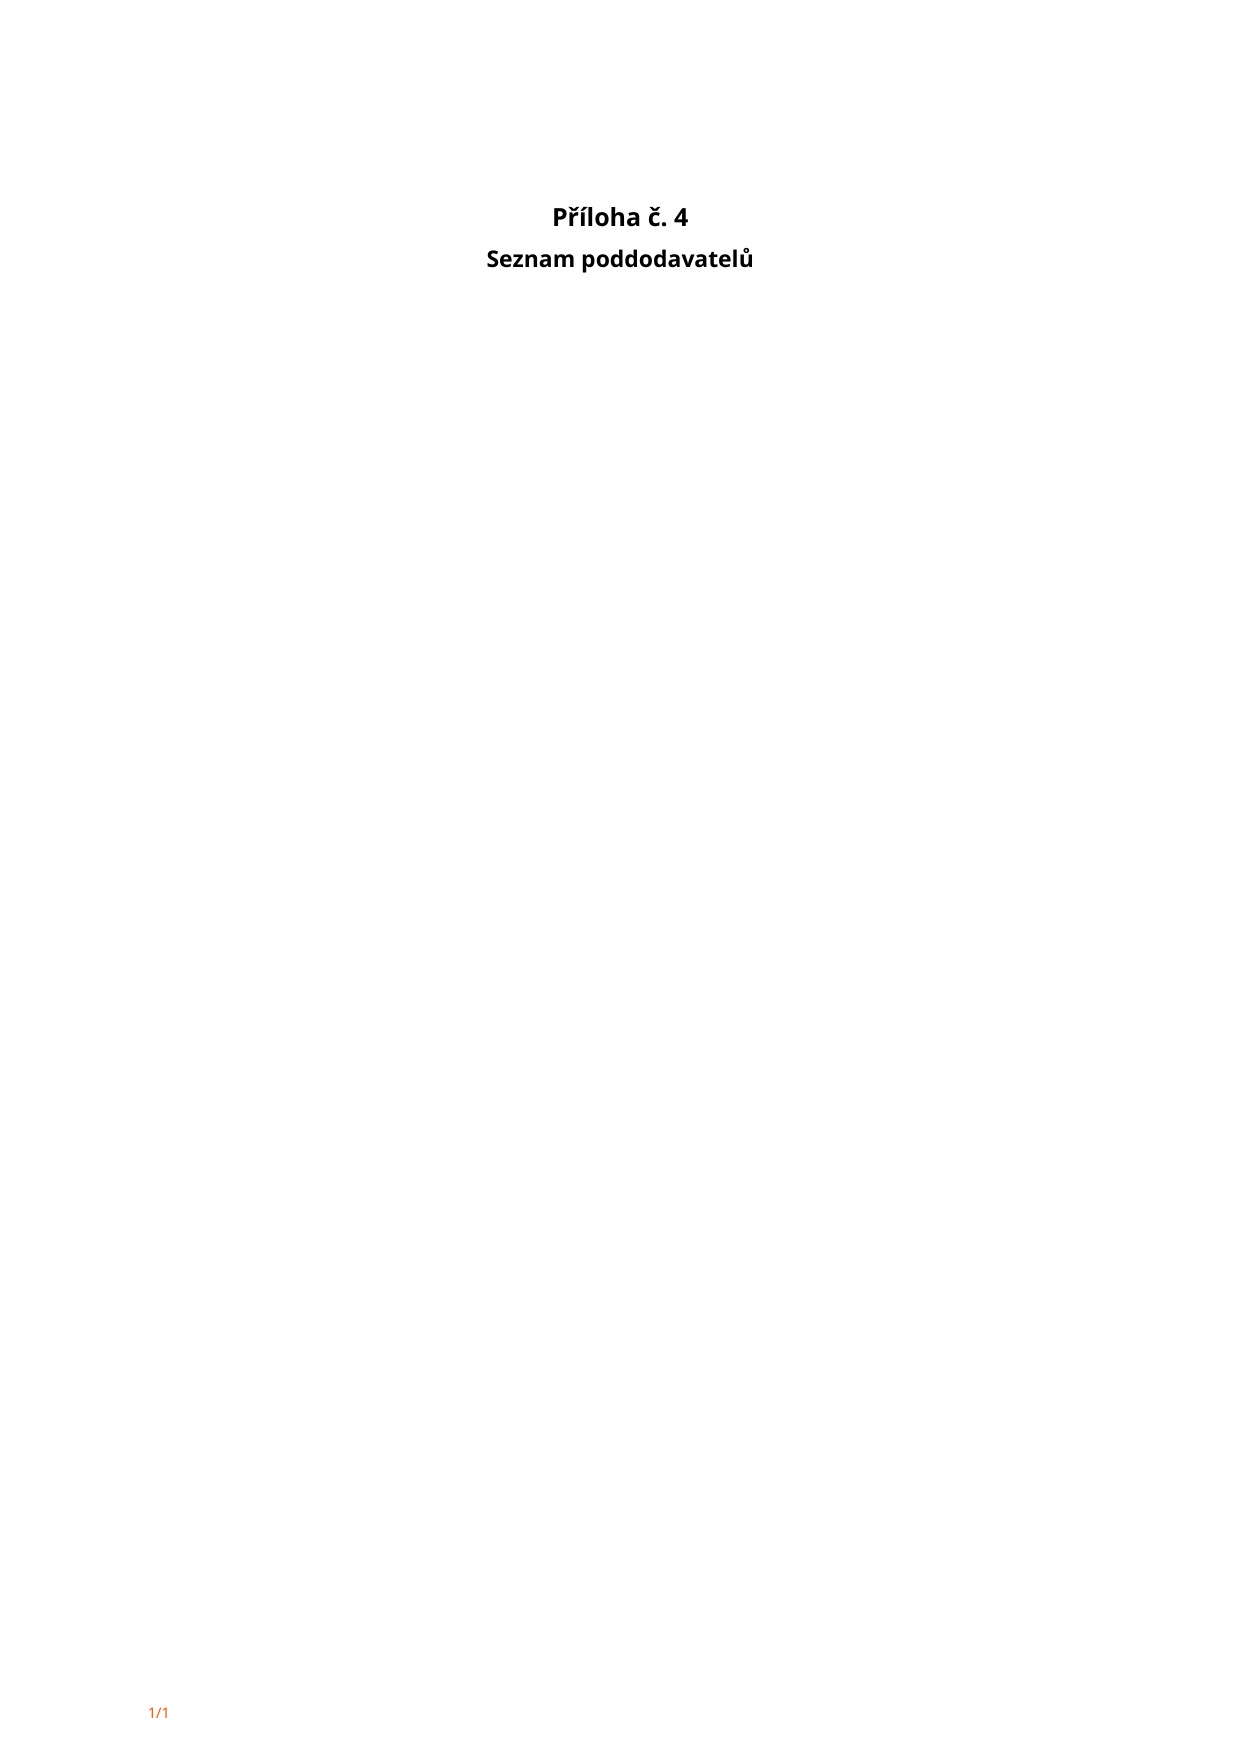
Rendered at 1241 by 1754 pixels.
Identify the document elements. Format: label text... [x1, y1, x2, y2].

text Seznam poddodavatelů [148, 244, 1093, 273]
text Příloha č. 4 [148, 203, 1093, 232]
